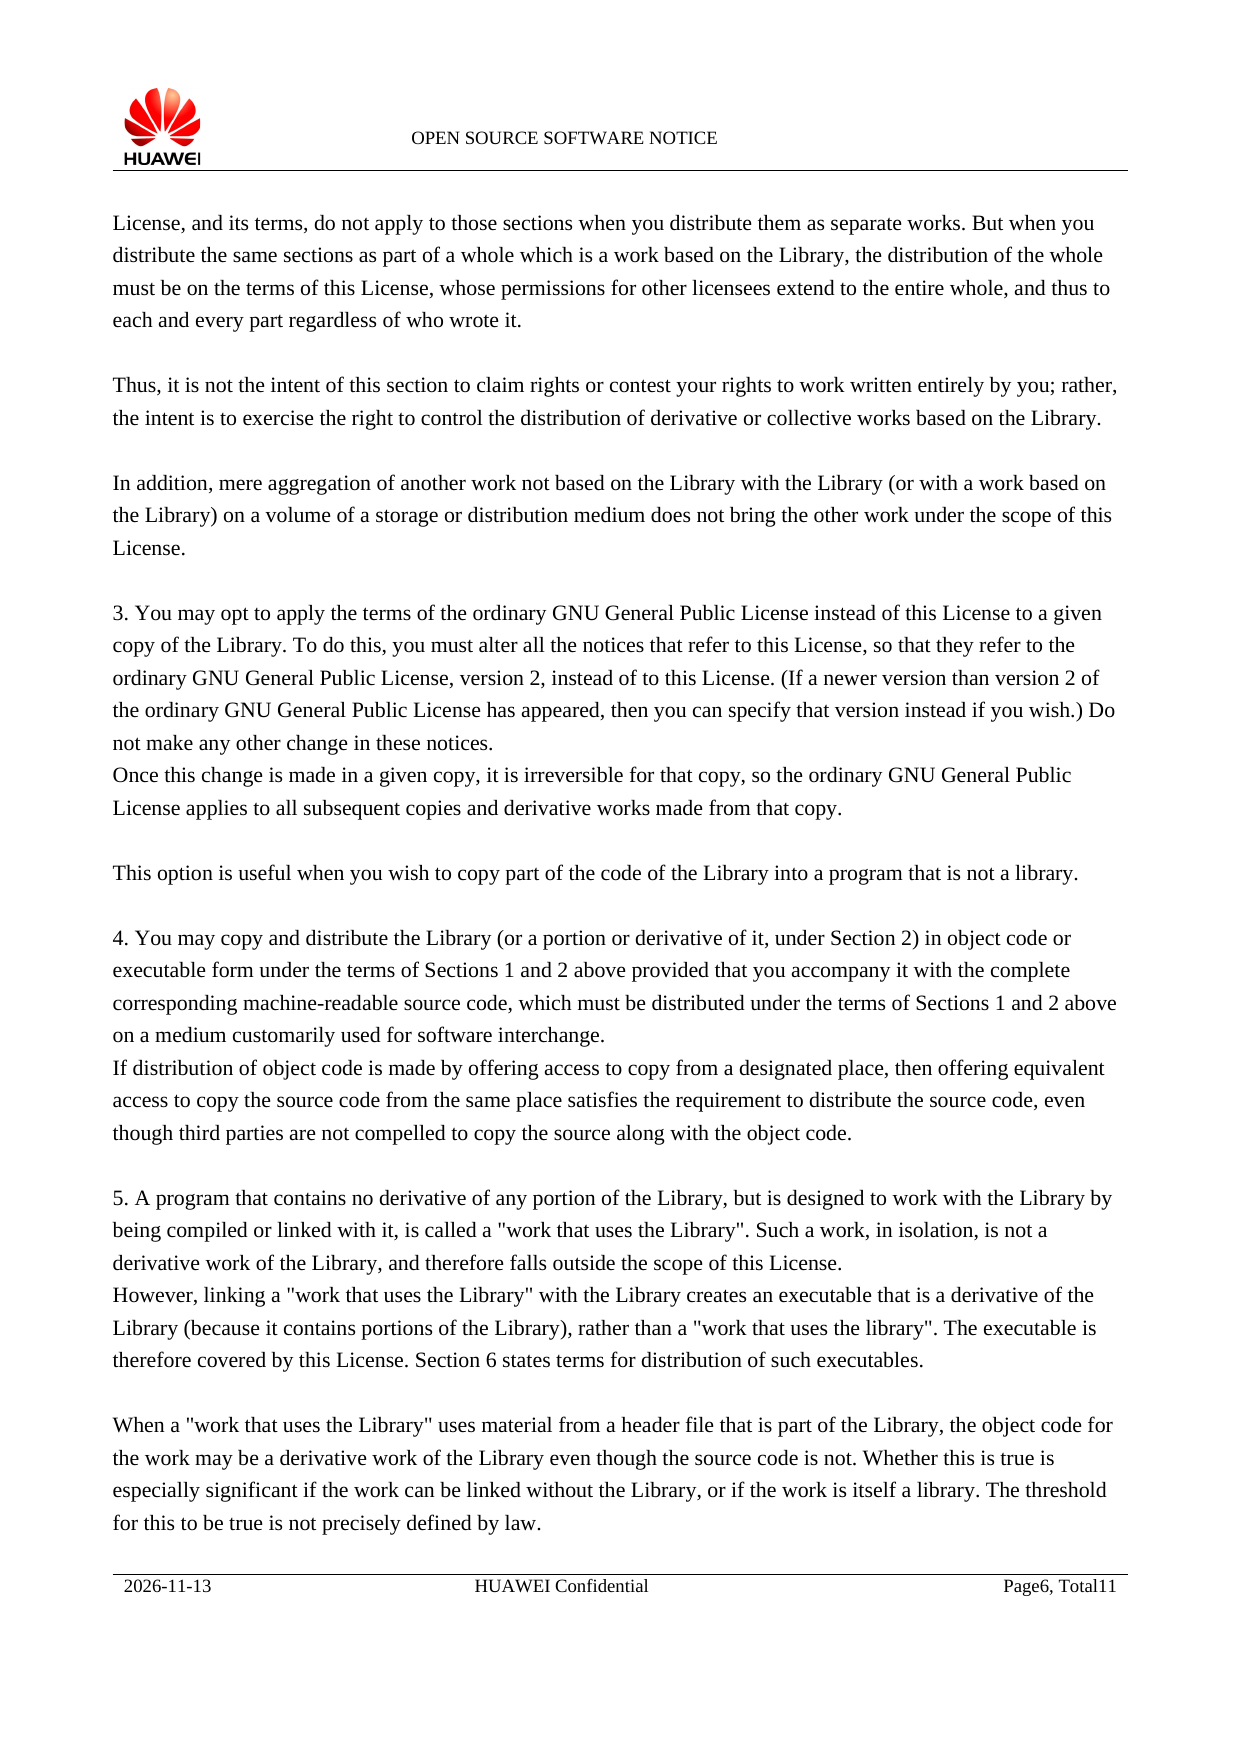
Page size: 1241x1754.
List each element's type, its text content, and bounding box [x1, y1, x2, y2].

picture [124, 88, 201, 165]
